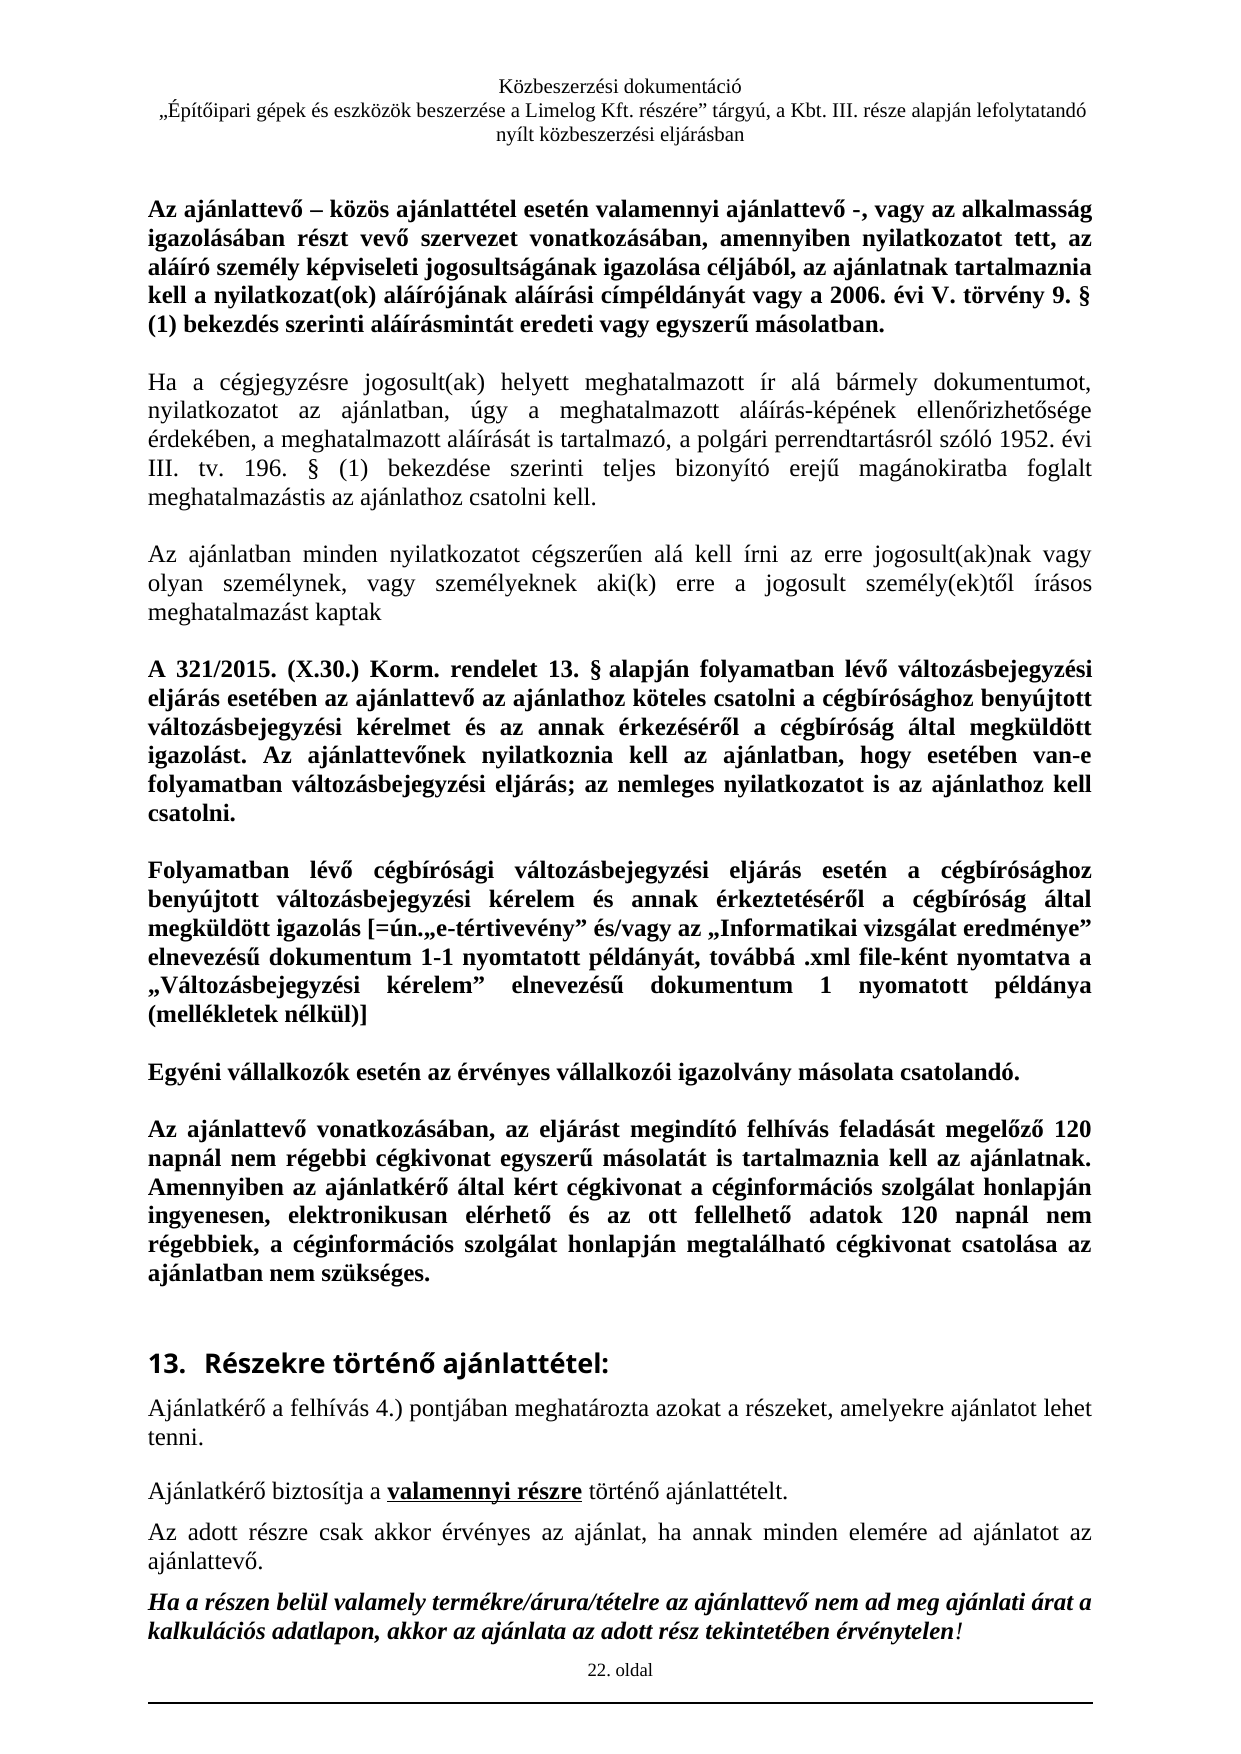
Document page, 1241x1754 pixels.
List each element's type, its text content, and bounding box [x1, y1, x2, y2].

text Az ajánlattevő – közös ajánlattétel esetén valamennyi ajánlattevő -, vagy az alkalmasság igazolásában részt vevő szervezet vonatkozásában, amennyiben nyilatkozatot tett, az aláíró személy képviseleti jogosultságának igazolása céljából, az ajánlatnak tartalmaznia kell a nyilatkozat(ok) aláírójának aláírási címpéldányát vagy a 2006. évi V. törvény 9. § (1) bekezdés szerinti aláírásmintát eredeti vagy egyszerű másolatban. [148, 194, 1093, 338]
text Ha a részen belül valamely termékre/árura/tételre az ajánlattevő nem ad meg ajánlati árat a kalkulációs adatlapon, akkor az ajánlata az adott rész tekintetében érvénytelen! [148, 1587, 1093, 1645]
text Az ajánlatban minden nyilatkozatot cégszerűen alá kell írni az erre jogosult(ak)nak vagy olyan személynek, vagy személyeknek aki(k) erre a jogosult személy(ek)től írásos meghatalmazást kaptak [148, 539, 1093, 625]
text A 321/2015. (X.30.) Korm. rendelet 13. § alapján folyamatban lévő változásbejegyzési eljárás esetében az ajánlattevő az ajánlathoz köteles csatolni a cégbírósághoz benyújtott változásbejegyzési kérelmet és az annak érkezéséről a cégbíróság által megküldött igazolást. Az ajánlattevőnek nyilatkoznia kell az ajánlatban, hogy esetében van-e folyamatban változásbejegyzési eljárás; az nemleges nyilatkozatot is az ajánlathoz kell csatolni. [148, 654, 1093, 827]
list Részekre történő ajánlattétel: [148, 1344, 1093, 1381]
text Egyéni vállalkozók esetén az érvényes vállalkozói igazolvány másolata csatolandó. [148, 1057, 1093, 1085]
text Ajánlatkérő biztosítja a valamennyi részre történő ajánlattételt. [148, 1476, 1093, 1505]
text Ha a cégjegyzésre jogosult(ak) helyett meghatalmazott ír alá bármely dokumentumot, nyilatkozatot az ajánlatban, úgy a meghatalmazott aláírás-képének ellenőrizhetősége érdekében, a meghatalmazott aláírását is tartalmazó, a polgári perrendtartásról szóló 1952. évi III. tv. 196. § (1) bekezdése szerinti teljes bizonyító erejű magánokiratba foglalt meghatalmazástis az ajánlathoz csatolni kell. [148, 367, 1093, 510]
text Ajánlatkérő a felhívás 4.) pontjában meghatározta azokat a részeket, amelyekre ajánlatot lehet tenni. [148, 1393, 1093, 1451]
text Az adott részre csak akkor érvényes az ajánlat, ha annak minden elemére ad ajánlatot az ajánlattevő. [148, 1517, 1093, 1575]
text Az ajánlattevő vonatkozásában, az eljárást megindító felhívás feladását megelőző 120 napnál nem régebbi cégkivonat egyszerű másolatát is tartalmaznia kell az ajánlatnak. Amennyiben az ajánlatkérő által kért cégkivonat a céginformációs szolgálat honlapján ingyenesen, elektronikusan elérhető és az ott fellelhető adatok 120 napnál nem régebbiek, a céginformációs szolgálat honlapján megtalálható cégkivonat csatolása az ajánlatban nem szükséges. [148, 1114, 1093, 1287]
text Folyamatban lévő cégbírósági változásbejegyzési eljárás esetén a cégbírósághoz benyújtott változásbejegyzési kérelem és annak érkeztetéséről a cégbíróság által megküldött igazolás [=ún.„e-tértivevény” és/vagy az „Informatikai vizsgálat eredménye” elnevezésű dokumentum 1-1 nyomtatott példányát, továbbá .xml file-ként nyomtatva a „Változásbejegyzési kérelem” elnevezésű dokumentum 1 nyomatott példánya (mellékletek nélkül)] [148, 855, 1093, 1028]
